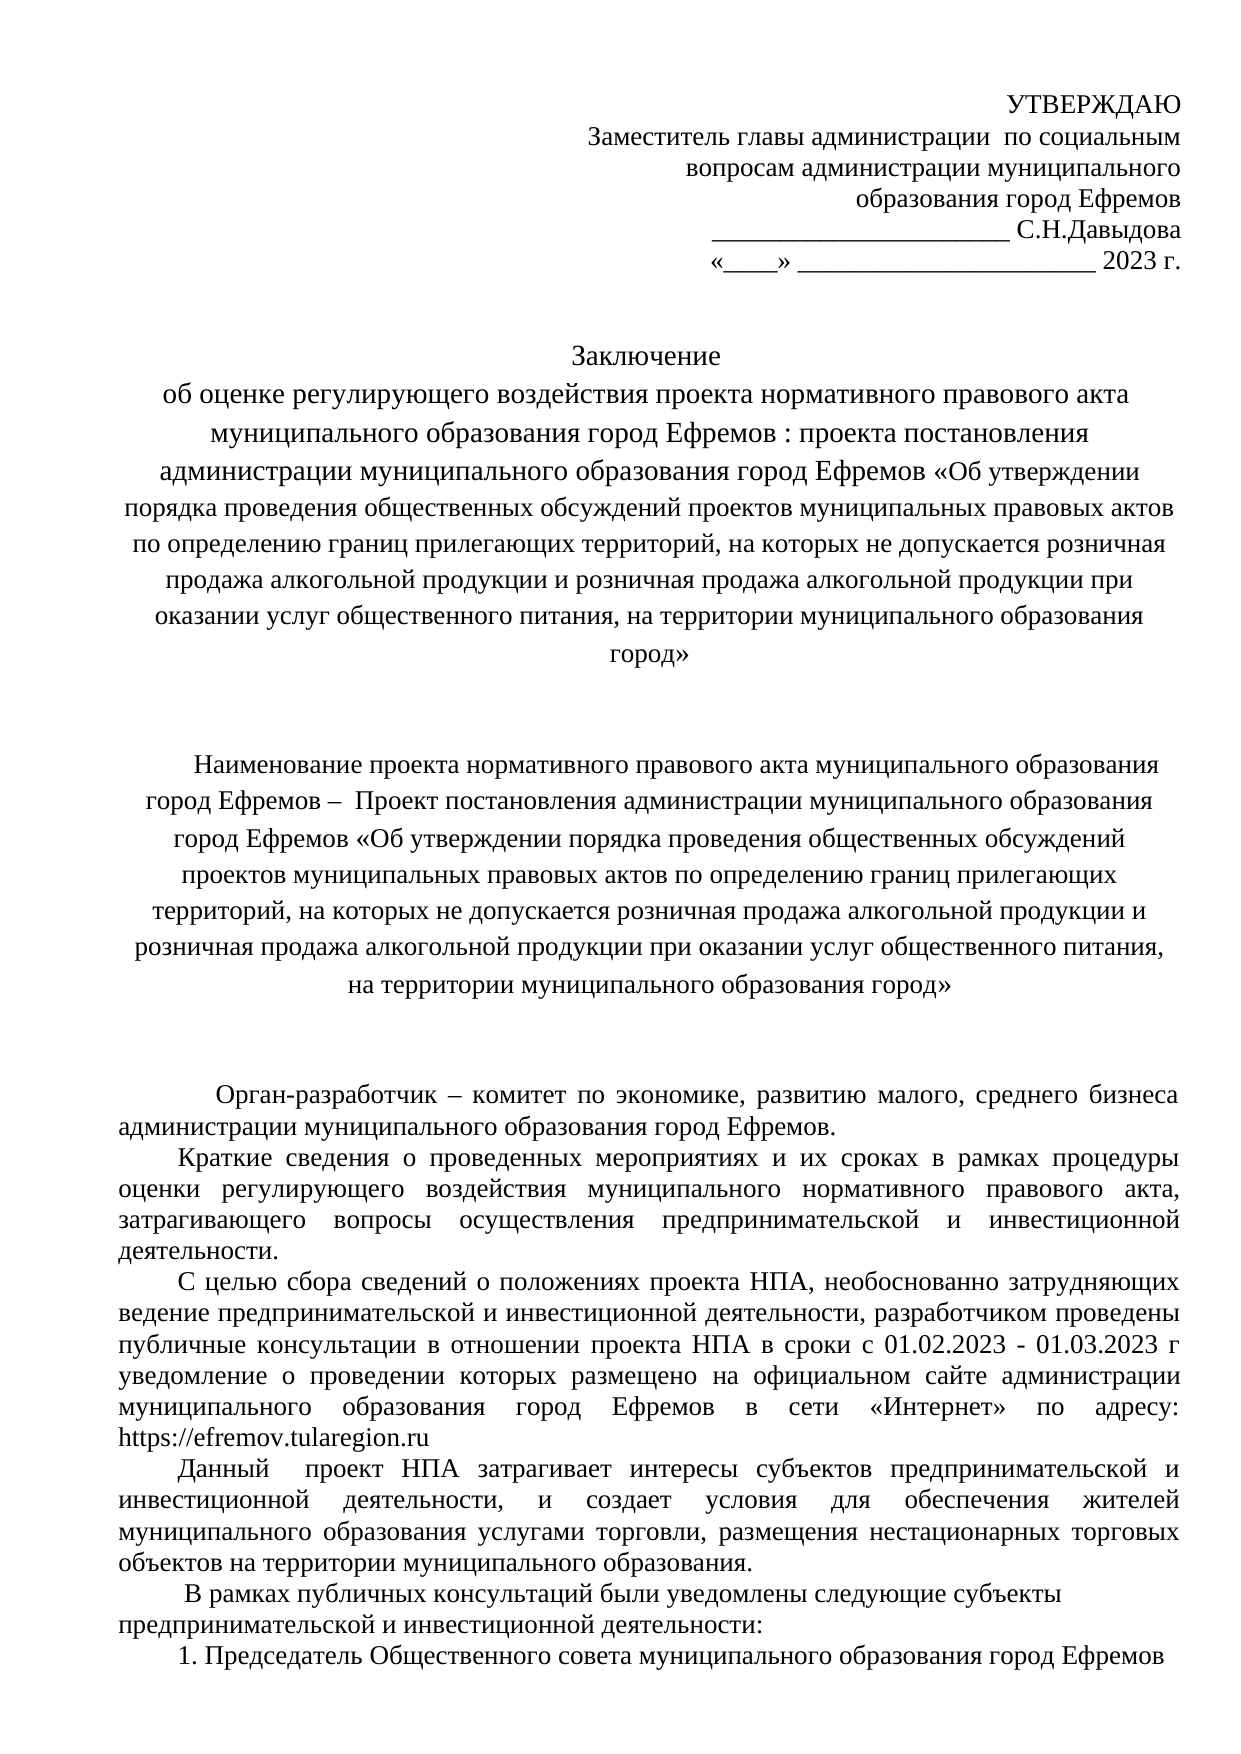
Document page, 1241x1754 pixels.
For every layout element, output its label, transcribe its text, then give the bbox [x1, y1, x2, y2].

text Краткие сведения о проведенных мероприятиях и их сроках в рамках процедуры оценки регулирующего воздействия муниципального нормативного правового акта, затрагивающего вопросы осуществления предпринимательской и инвестиционной деятельности. [118, 1141, 1181, 1265]
text Заместитель главы администрации по социальным вопросам администрации муниципального образования город Ефремов [542, 120, 1181, 213]
text «____» ______________________ 2023 г. [542, 244, 1181, 276]
text УТВЕРЖДАЮ [542, 89, 1181, 120]
text Заключение об оценке регулирующего воздействия проекта нормативного правового акта муниципального образования город Ефремов : проекта постановления администрации муниципального образования город Ефремов «Об утверждении порядка проведения общественных обсуждений проектов муниципальных правовых актов по определению границ прилегающих территорий, на которых не допускается розничная продажа алкогольной продукции и розничная продажа алкогольной продукции при оказании услуг общественного питания, на территории муниципального образования город» [118, 338, 1181, 668]
text Орган-разработчик – комитет по экономике, развитию малого, среднего бизнеса администрации муниципального образования город Ефремов. [118, 1078, 1181, 1141]
text Наименование проекта нормативного правового акта муниципального образования город Ефремов – Проект постановления администрации муниципального образования город Ефремов «Об утверждении порядка проведения общественных обсуждений проектов муниципальных правовых актов по определению границ прилегающих территорий, на которых не допускается розничная продажа алкогольной продукции и розничная продажа алкогольной продукции при оказании услуг общественного питания, на территории муниципального образования город» [118, 748, 1181, 999]
text С целью сбора сведений о положениях проекта НПА, необоснованно затрудняющих ведение предпринимательской и инвестиционной деятельности, разработчиком проведены публичные консультации в отношении проекта НПА в сроки с 01.02.2023 - 01.03.2023 г уведомление о проведении которых размещено на официальном сайте администрации муниципального образования город Ефремов в сети «Интернет» по адресу: https://efremov.tularegion.ru [118, 1265, 1181, 1452]
text Данный проект НПА затрагивает интересы субъектов предпринимательской и инвестиционной деятельности, и создает условия для обеспечения жителей муниципального образования услугами торговли, размещения нестационарных торговых объектов на территории муниципального образования. [118, 1452, 1181, 1577]
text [118, 1639, 1181, 1670]
text В рамках публичных консультаций были уведомлены следующие субъекты предпринимательской и инвестиционной деятельности: [118, 1577, 1181, 1639]
text ______________________ С.Н.Давыдова [542, 213, 1181, 244]
